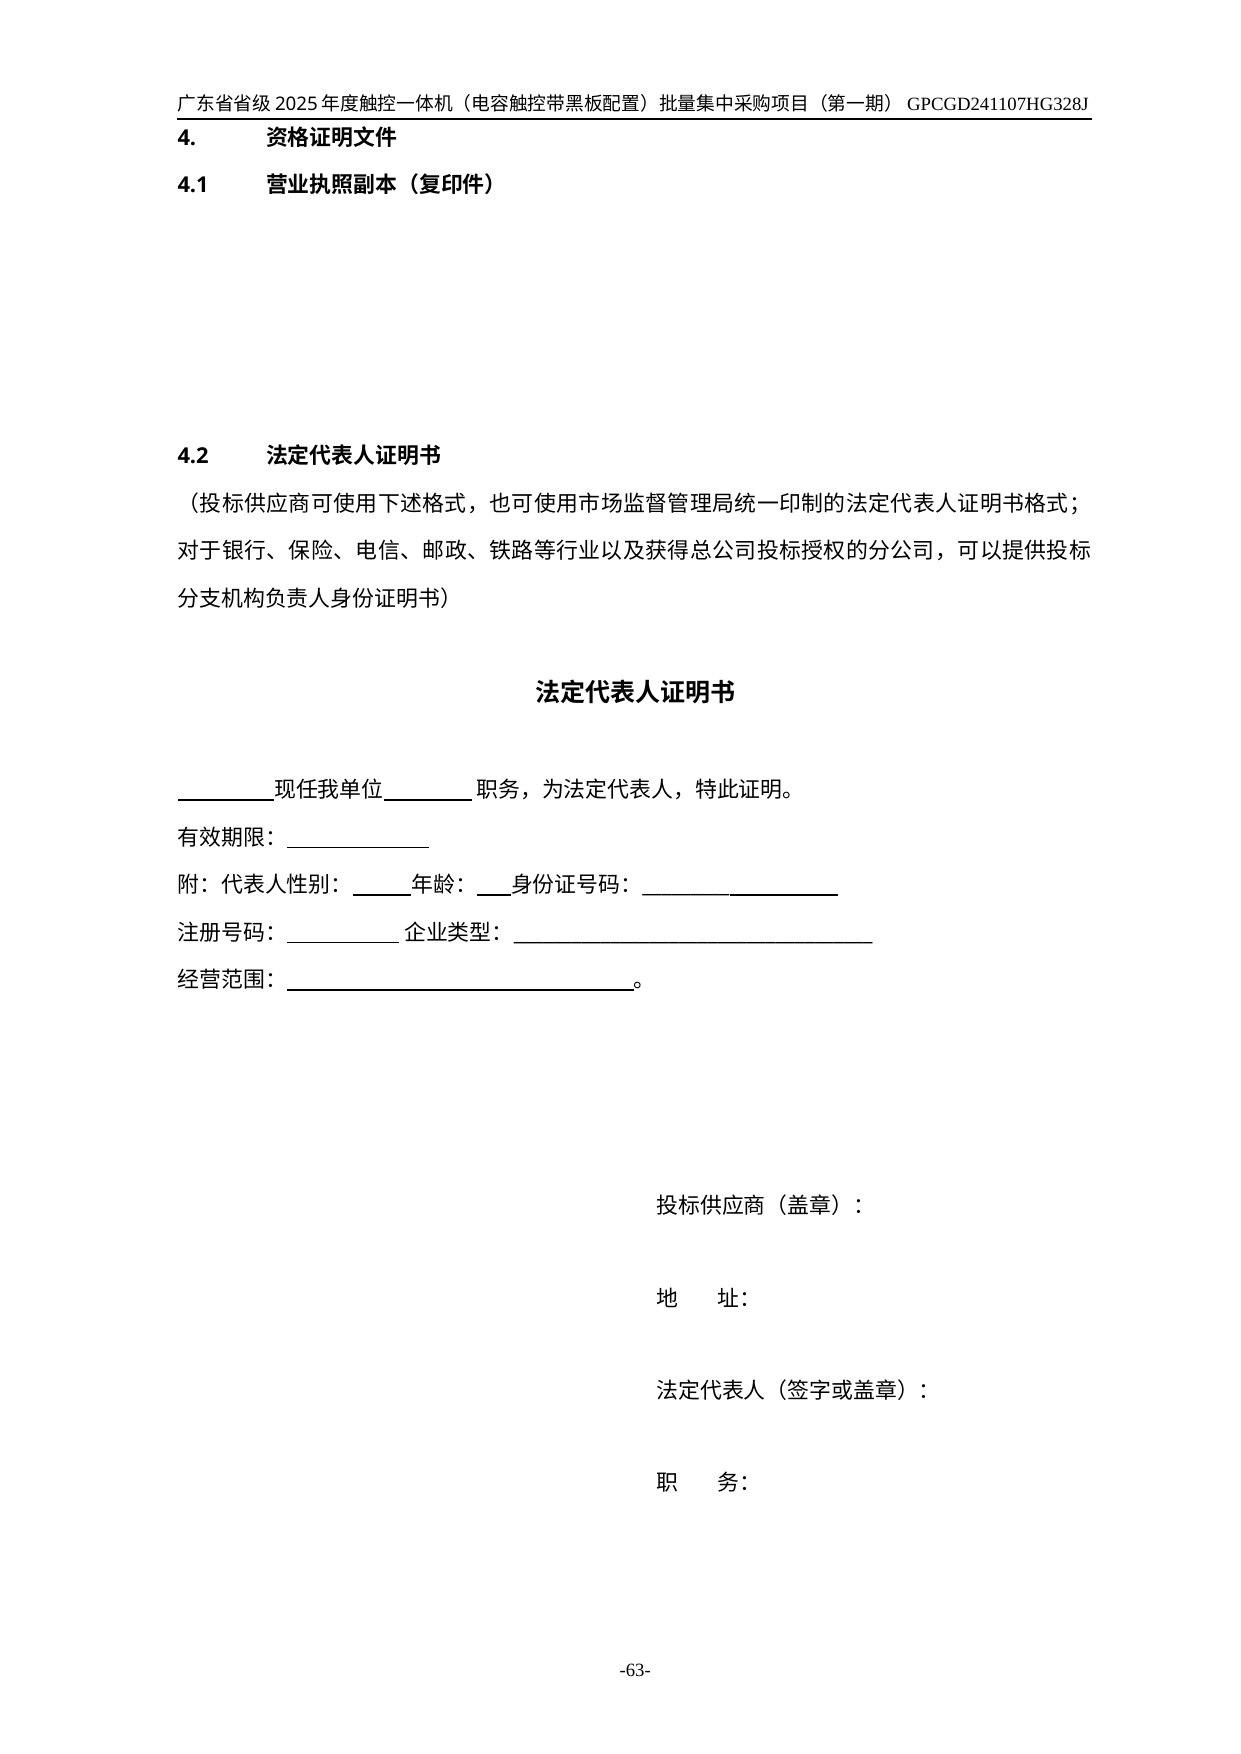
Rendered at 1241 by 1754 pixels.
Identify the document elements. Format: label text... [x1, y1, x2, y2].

text 法定代表人证明书 [177, 673, 1092, 709]
text 附：代表人性别： 年龄： 身份证号码：_________ [177, 867, 1092, 899]
text 法定代表人（签字或盖章）： [656, 1373, 1092, 1404]
text 现任我单位 职务，为法定代表人，特此证明。 [177, 772, 1092, 804]
text 地 址： [656, 1281, 1092, 1312]
text 经营范围： 。 [177, 962, 1092, 994]
subtitle 4.1 营业执照副本（复印件） [177, 167, 1092, 199]
subtitle 4.2 法定代表人证明书 [177, 438, 1092, 470]
text （投标供应商可使用下述格式，也可使用市场监督管理局统一印制的法定代表人证明书格式；对于银行、保险、电信、邮政、铁路等行业以及获得总公司投标授权的分公司，可以提供投标分支机构负责人身份证明书） [177, 486, 1092, 612]
subtitle 4. 资格证明文件 [177, 120, 1092, 151]
text 注册号码： 企业类型：_____________________________________ [177, 914, 1092, 946]
text 有效期限： [177, 819, 1092, 851]
text 职 务： [656, 1465, 1092, 1497]
text 投标供应商（盖章）： [656, 1188, 1092, 1220]
